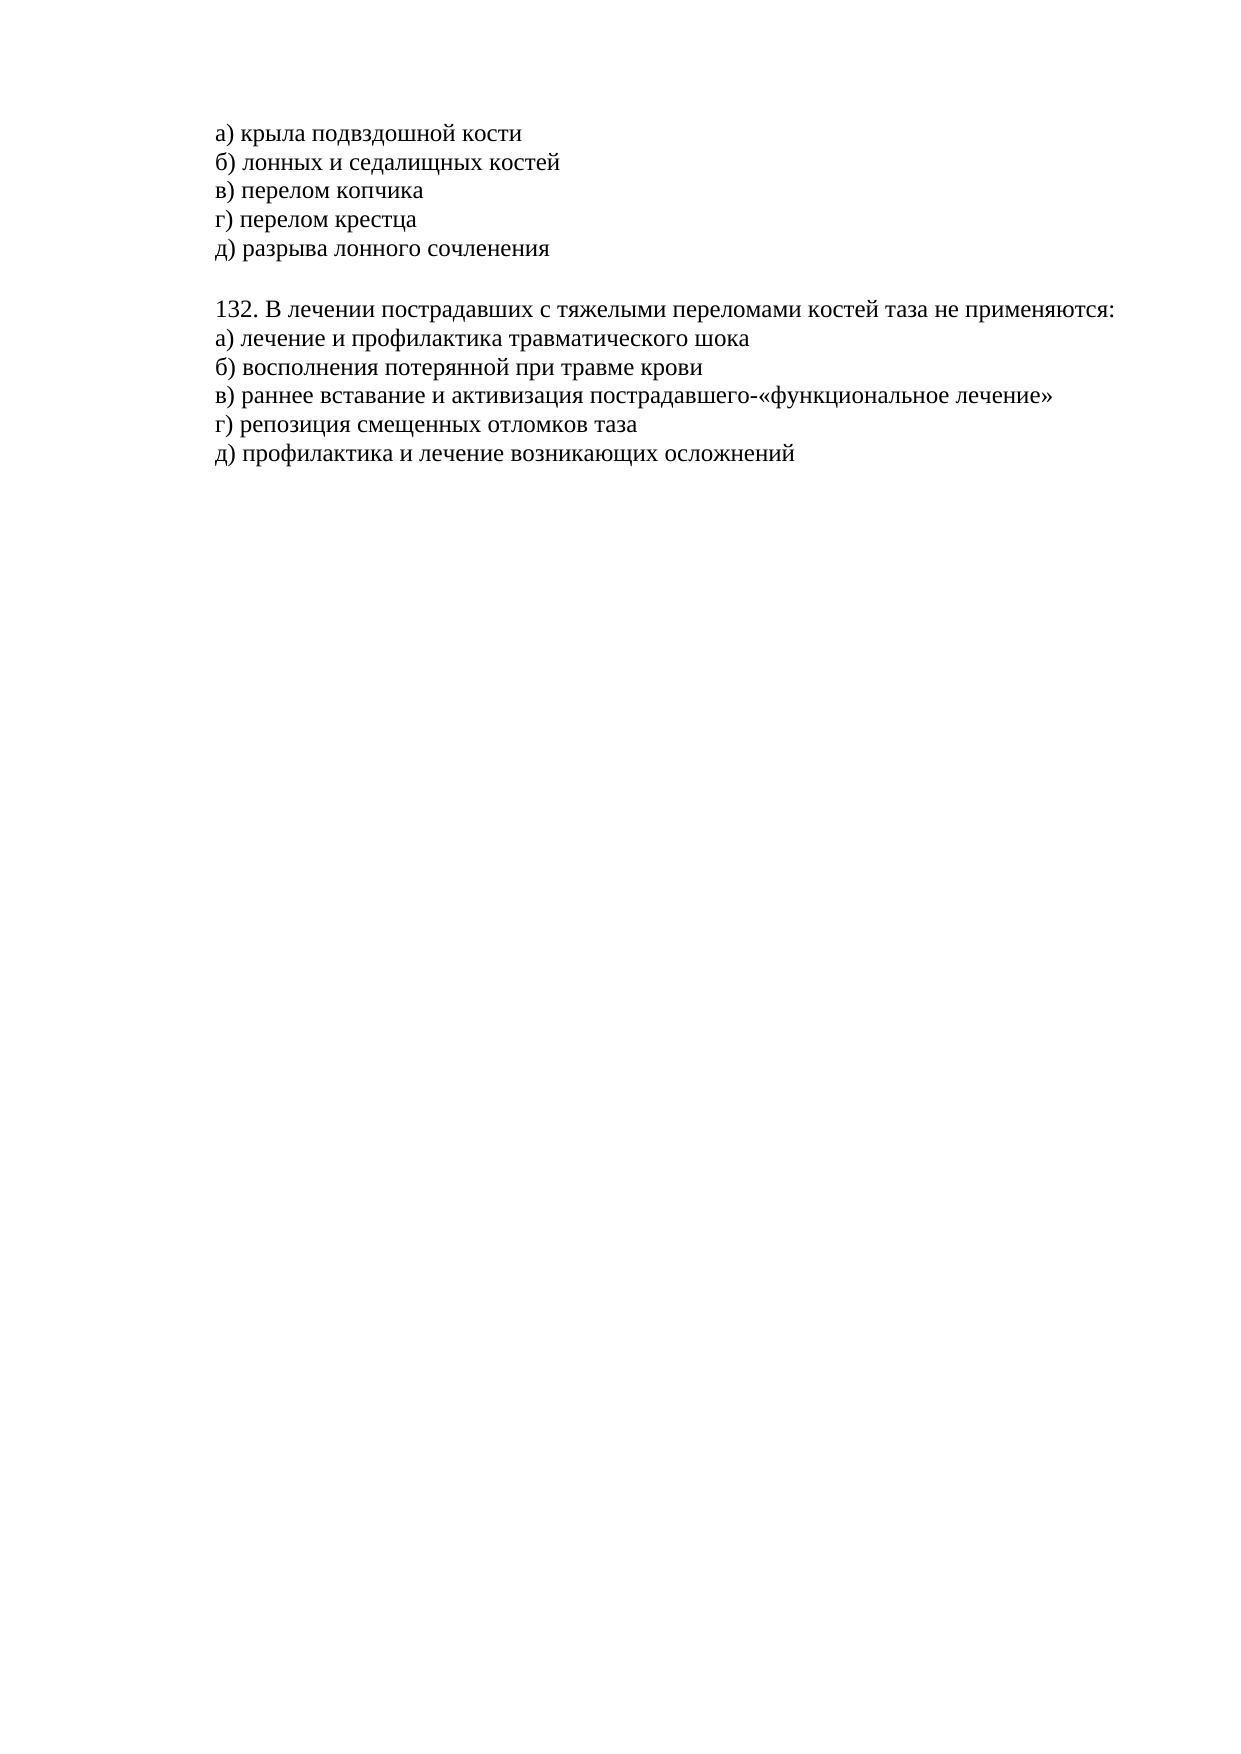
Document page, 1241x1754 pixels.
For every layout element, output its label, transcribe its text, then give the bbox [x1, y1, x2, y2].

text г) репозиция смещенных отломков таза [215, 409, 1152, 438]
text д) разрыва лонного сочленения [215, 233, 1152, 262]
text б) лонных и седалищных костей [215, 147, 1152, 176]
text 132. В лечении пострадавших с тяжелыми переломами костей таза не применяются: [215, 294, 1152, 323]
text в) раннее вставание и активизация пострадавшего-«функциональное лечение» [215, 381, 1152, 409]
text б) восполнения потерянной при травме крови [215, 352, 1152, 381]
text в) перелом копчика [215, 176, 1152, 204]
text д) профилактика и лечение возникающих осложнений [215, 438, 1152, 467]
text а) крыла подвздошной кости [215, 118, 1152, 147]
text г) перелом крестца [215, 204, 1152, 233]
text а) лечение и профилактика травматического шока [215, 323, 1152, 352]
